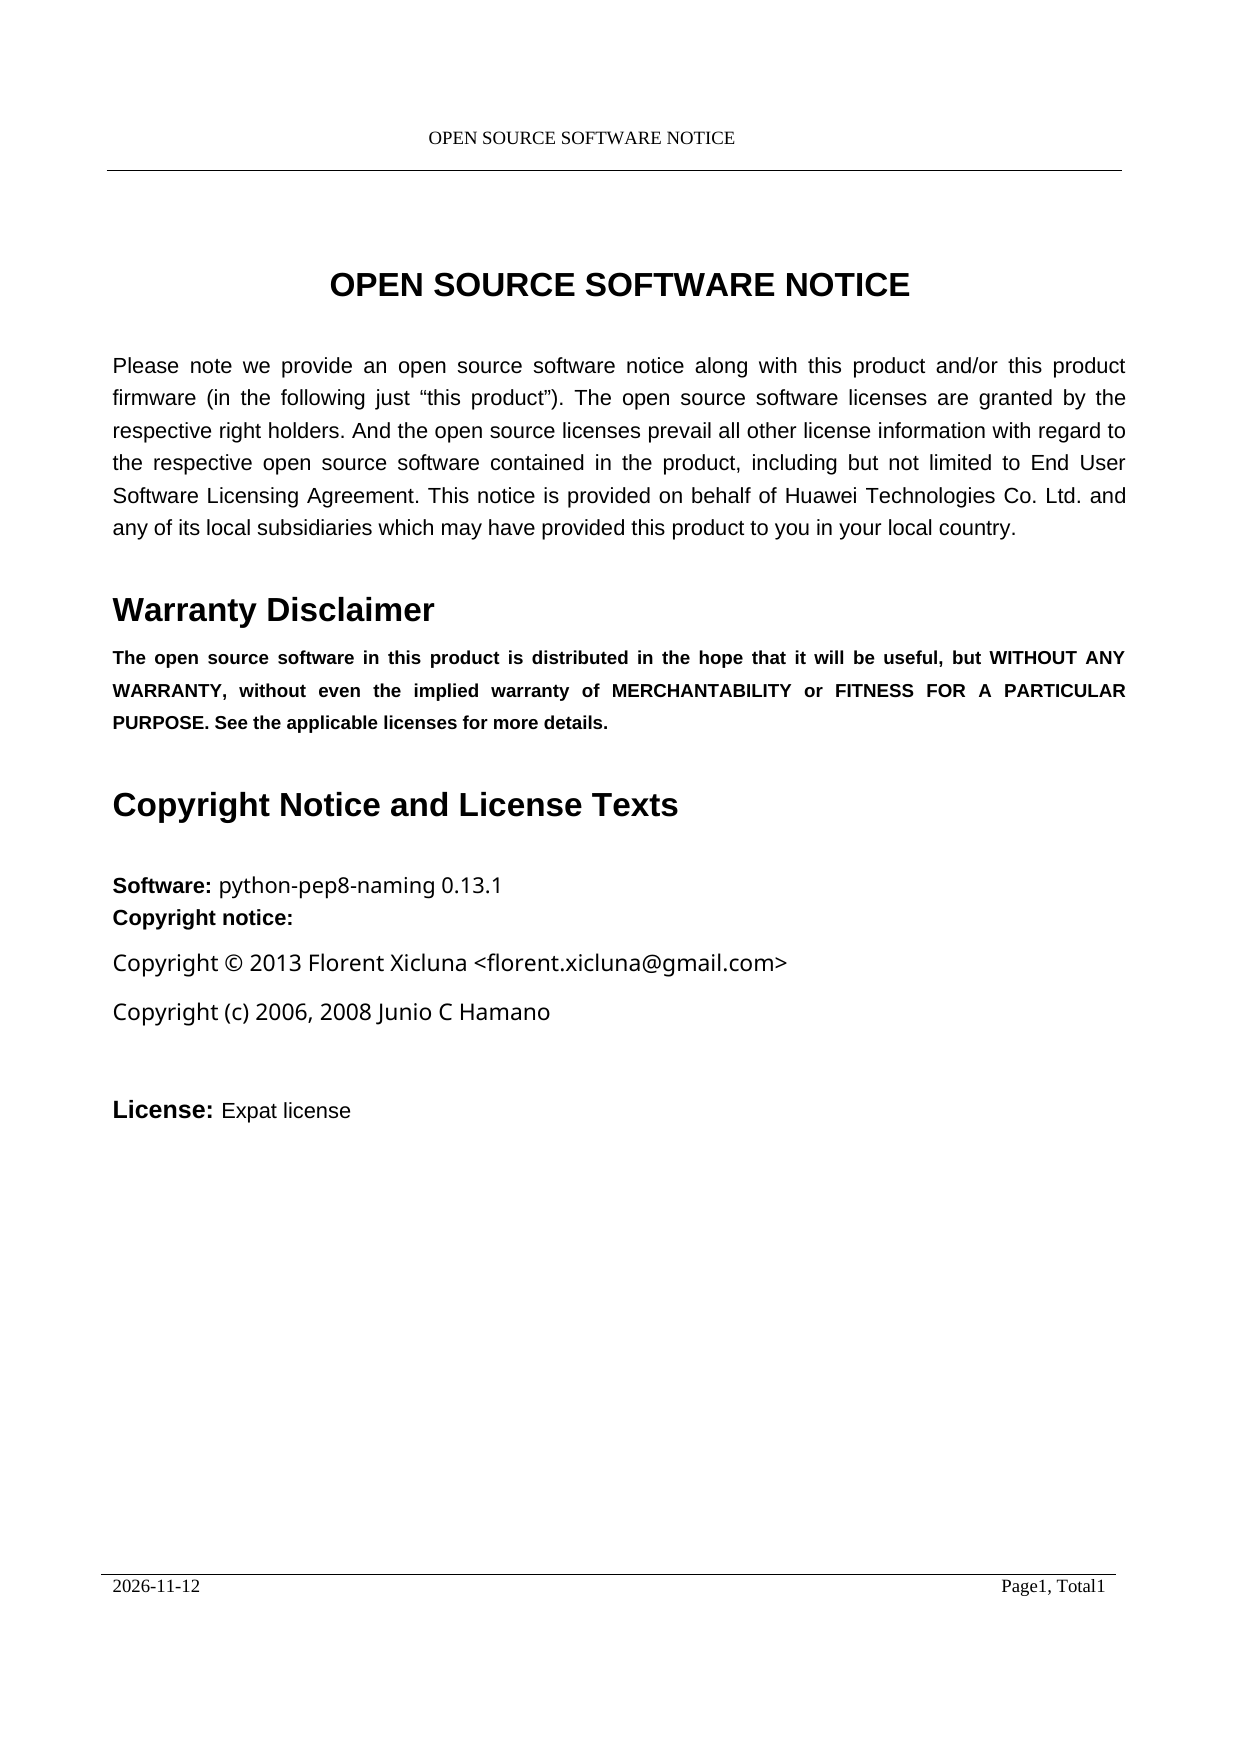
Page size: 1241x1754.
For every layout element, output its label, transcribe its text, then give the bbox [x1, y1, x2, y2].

text Software: python-pep8-naming 0.13.1 [112, 869, 1128, 901]
text Copyright notice: [112, 901, 1128, 934]
text OPEN SOURCE SOFTWARE NOTICE [112, 251, 1128, 316]
text Copyright © 2013 Florent Xicluna <florent.xicluna@gmail.com> Copyright (c) 2006, 2008 Junio C Hamano [112, 947, 1128, 1077]
text Warranty Disclaimer [112, 576, 1128, 641]
text The open source software in this product is distributed in the hope that it will be useful, but WITHOUT ANY WARRANTY, without even the implied warranty of MERCHANTABILITY or FITNESS FOR A PARTICULAR PURPOSE. See the applicable licenses for more details. [112, 641, 1128, 739]
text License: Expat license [112, 1093, 1128, 1223]
text Please note we provide an open source software notice along with this product and/or this product firmware (in the following just “this product”). The open source software licenses are granted by the respective right holders. And the open source licenses prevail all other license information with regard to the respective open source software contained in the product, including but not limited to End User Software Licensing Agreement. This notice is provided on behalf of Huawei Technologies Co. Ltd. and any of its local subsidiaries which may have provided this product to you in your local country. [112, 349, 1128, 544]
text Copyright Notice and License Texts [112, 771, 1128, 836]
